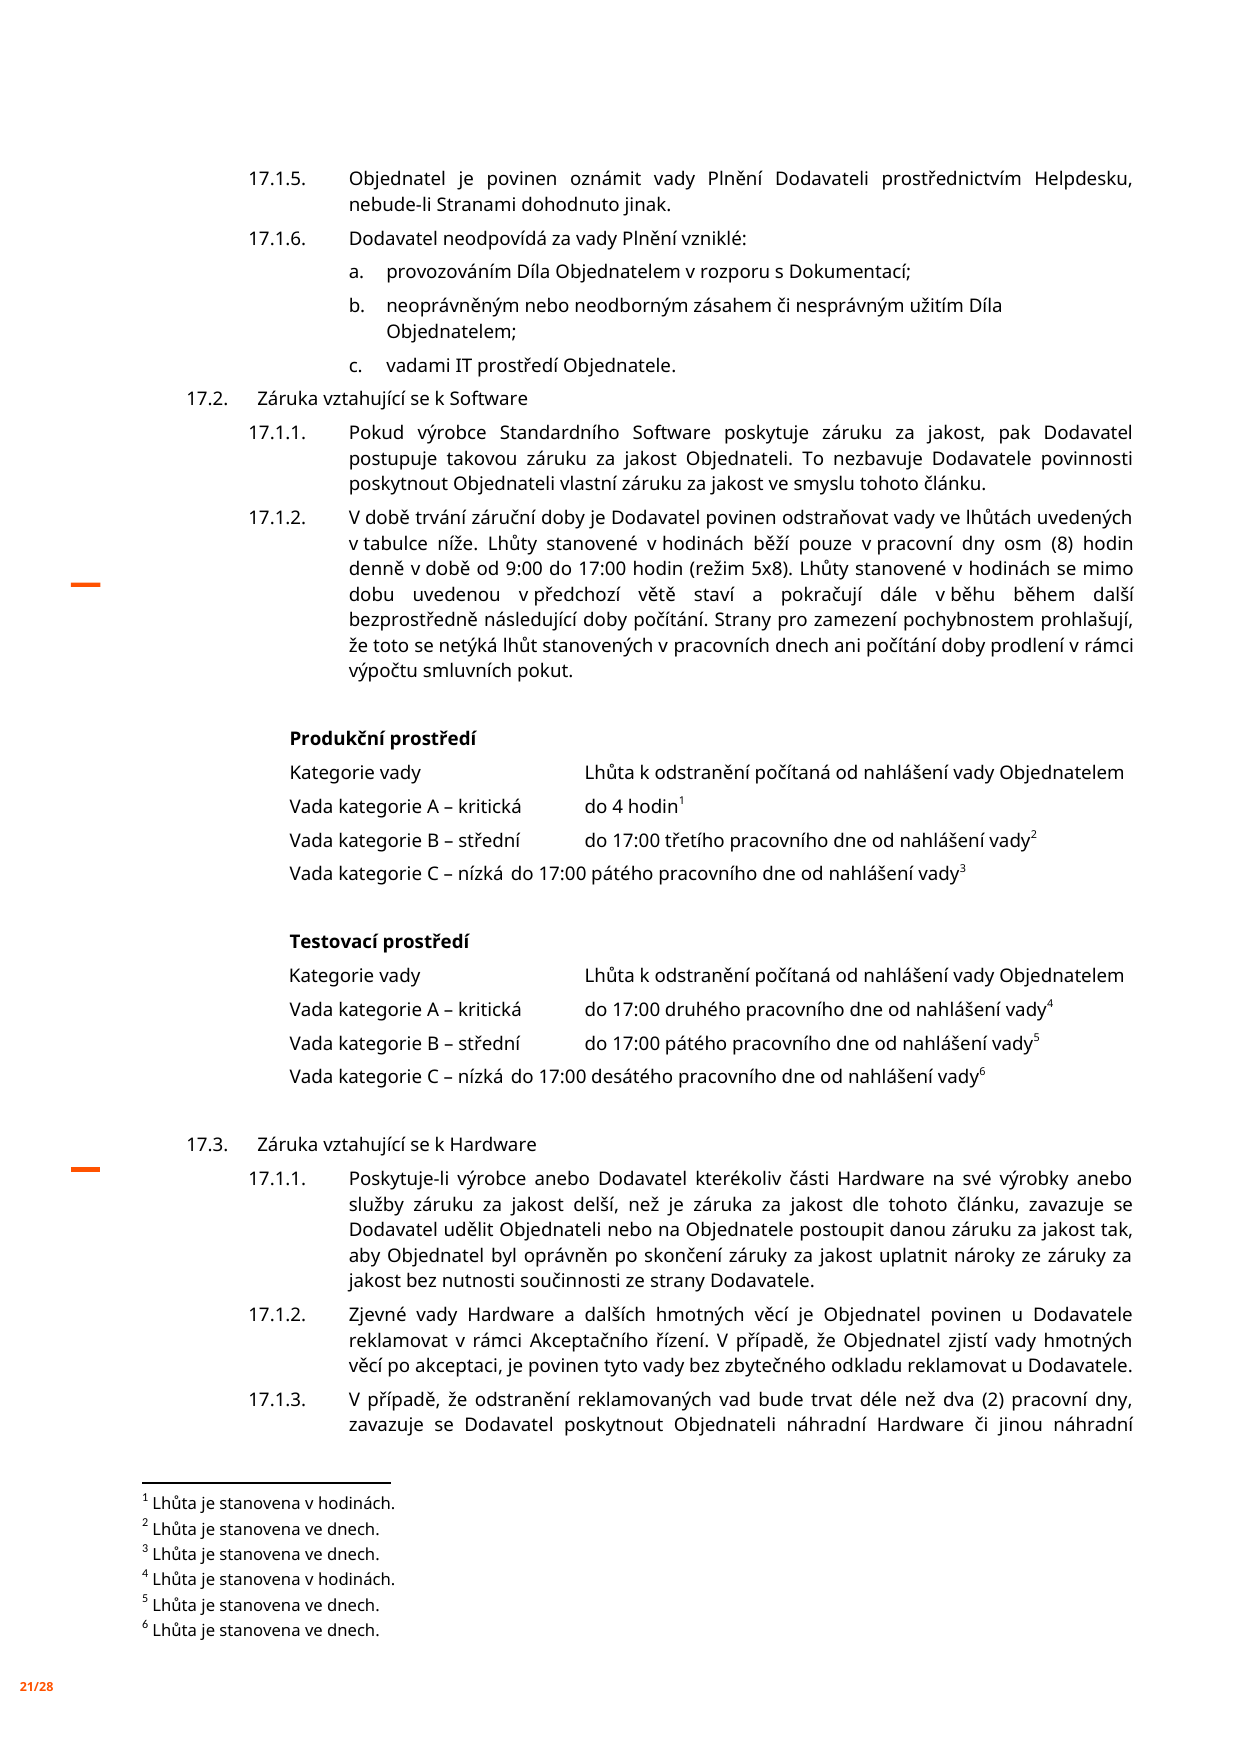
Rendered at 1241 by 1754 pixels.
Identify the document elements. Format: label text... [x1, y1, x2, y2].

list Kategorie vady Lhůta k odstranění počítaná od nahlášení vady Objednatelem [289, 962, 1134, 988]
text Objednatel je povinen oznámit vady Plnění Dodavateli prostřednictvím Helpdesku, nebude-li Stranami dohodnuto jinak. [248, 165, 1134, 216]
list Vada kategorie B – střední do 17:00 třetího pracovního dne od nahlášení vady [218, 827, 1134, 852]
list Vada kategorie C – nízká do 17:00 desátého pracovního dne od nahlášení vady [289, 1064, 1134, 1089]
list neoprávněným nebo neodborným zásahem či nesprávným užitím Díla Objednatelem; [348, 292, 1134, 343]
text Dodavatel neodpovídá za vady Plnění vzniklé: [248, 225, 1134, 250]
list Vada kategorie A – kritická do 4 hodin [218, 793, 1134, 818]
list Kategorie vady Lhůta k odstranění počítaná od nahlášení vady Objednatelem [289, 759, 1134, 785]
text Záruka vztahující se k Hardware [186, 1132, 1134, 1157]
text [248, 1386, 1134, 1437]
text Zjevné vady Hardware a dalších hmotných věcí je Objednatel povinen u Dodavatele reklamovat v rámci Akceptačního řízení. V případě, že Objednatel zjistí vady hmotných věcí po akceptaci, je povinen tyto vady bez zbytečného odkladu reklamovat u Dodavatele. [248, 1301, 1134, 1378]
list vadami IT prostředí Objednatele. [348, 352, 1134, 377]
text V době trvání záruční doby je Dodavatel povinen odstraňovat vady ve lhůtách uvedených v tabulce níže. Lhůty stanovené v hodinách běží pouze v pracovní dny osm (8) hodin denně v době od 9:00 do 17:00 hodin (režim 5x8). Lhůty stanovené v hodinách se mimo dobu uvedenou v předchozí větě staví a pokračují dále v běhu během další bezprostředně následující doby počítání. Strany pro zamezení pochybnostem prohlašují, že toto se netýká lhůt stanovených v pracovních dnech ani počítání doby prodlení v rámci výpočtu smluvních pokut. [248, 504, 1134, 683]
list Produkční prostředí [289, 725, 1134, 751]
list Vada kategorie B – střední do 17:00 pátého pracovního dne od nahlášení vady [218, 1030, 1134, 1056]
list Vada kategorie A – kritická do 17:00 druhého pracovního dne od nahlášení vady [218, 996, 1134, 1022]
list Testovací prostředí [289, 928, 1134, 954]
text Záruka vztahující se k Software [186, 386, 1134, 411]
list provozováním Díla Objednatelem v rozporu s Dokumentací; [348, 259, 1134, 284]
text Poskytuje-li výrobce anebo Dodavatel kterékoliv části Hardware na své výrobky anebo služby záruku za jakost delší, než je záruka za jakost dle tohoto článku, zavazuje se Dodavatel udělit Objednateli nebo na Objednatele postoupit danou záruku za jakost tak, aby Objednatel byl oprávněn po skončení záruky za jakost uplatnit nároky ze záruky za jakost bez nutnosti součinnosti ze strany Dodavatele. [248, 1165, 1134, 1293]
text Pokud výrobce Standardního Software poskytuje záruku za jakost, pak Dodavatel postupuje takovou záruku za jakost Objednateli. To nezbavuje Dodavatele povinnosti poskytnout Objednateli vlastní záruku za jakost ve smyslu tohoto článku. [248, 419, 1134, 496]
list Vada kategorie C – nízká do 17:00 pátého pracovního dne od nahlášení vady [218, 861, 1134, 886]
